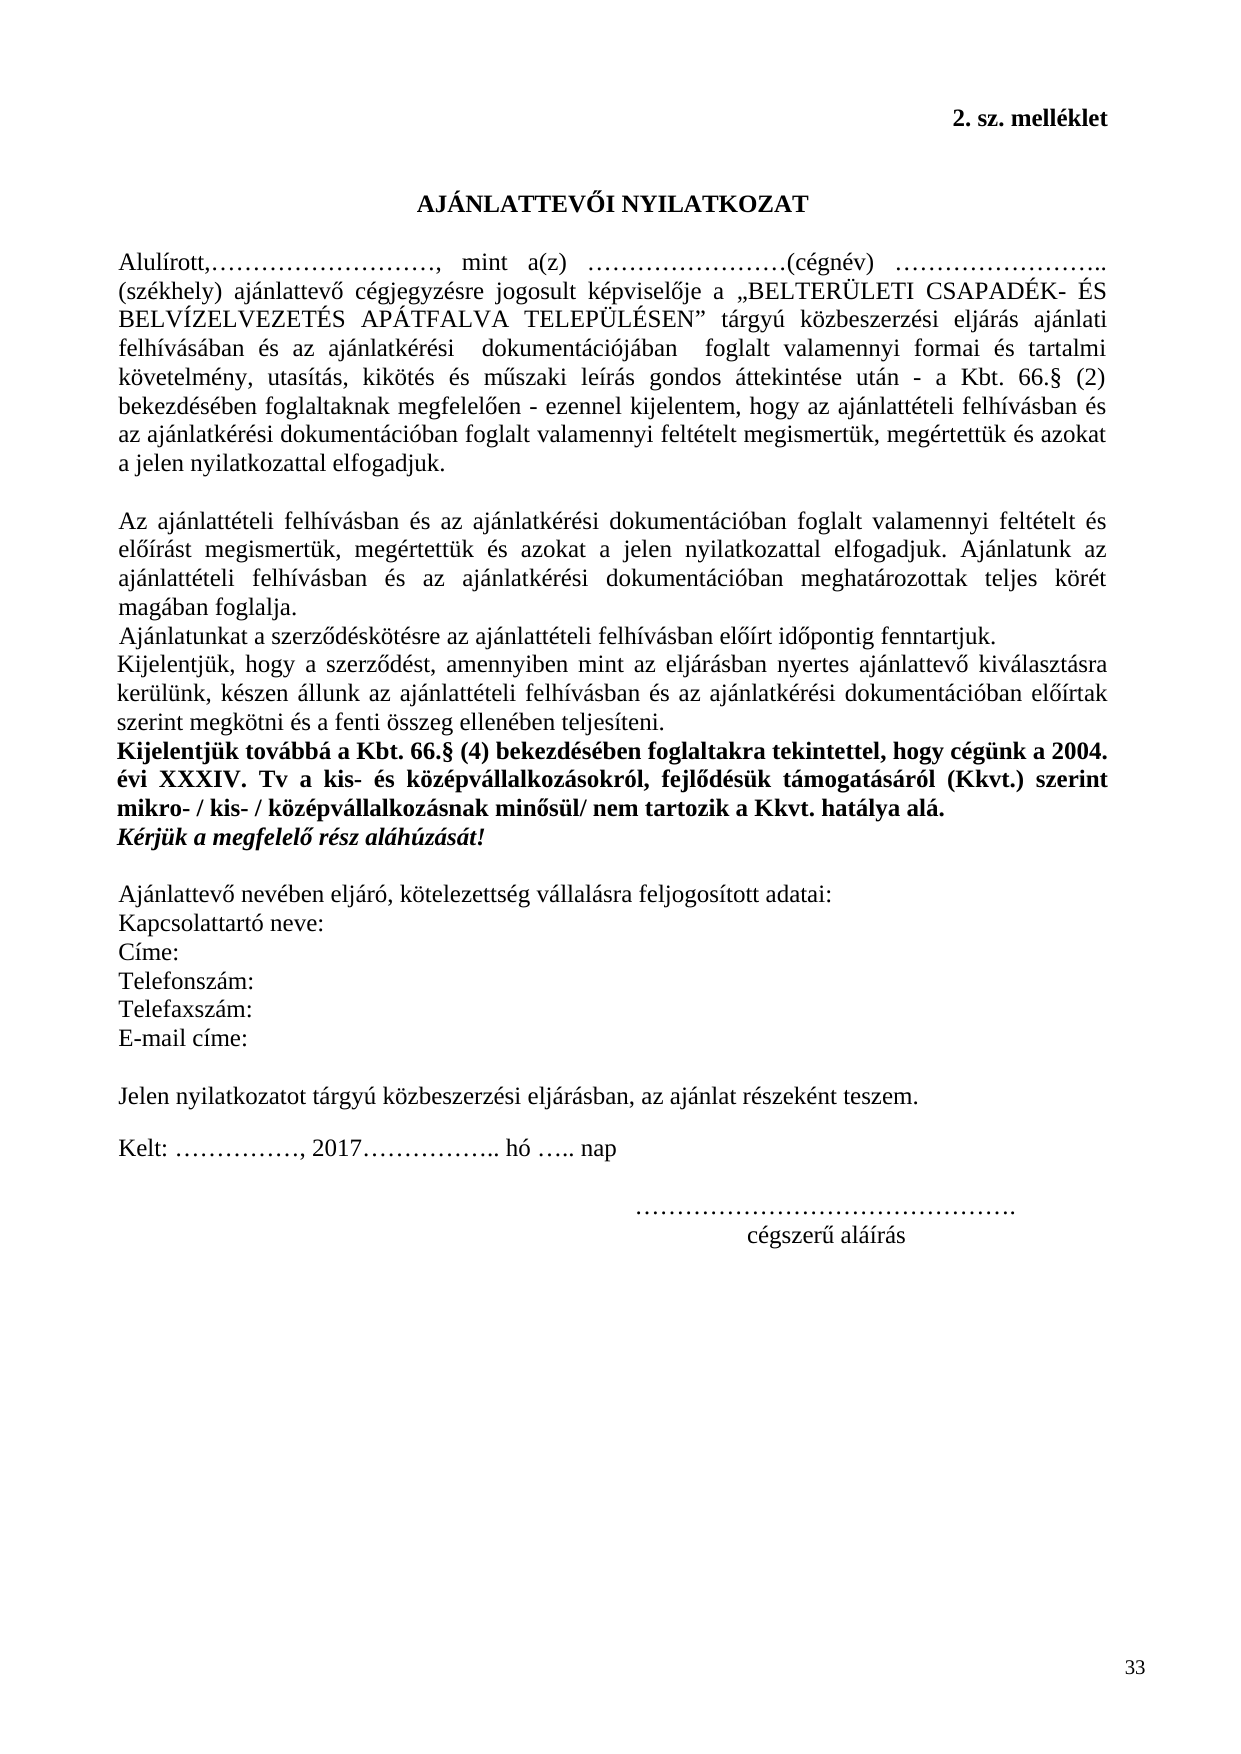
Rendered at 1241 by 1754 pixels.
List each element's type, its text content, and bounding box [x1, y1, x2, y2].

text ………………………………………. [634, 1191, 1107, 1220]
text Telefaxszám: [118, 994, 1108, 1023]
text cégszerű aláírás [634, 1220, 1107, 1248]
text Ajánlattevő nevében eljáró, kötelezettség vállalásra feljogosított adatai: [118, 879, 1108, 908]
text Telefonszám: [118, 966, 1108, 994]
text Kelt: ……………, 2017…………….. hó ….. nap [118, 1133, 1107, 1162]
text Az ajánlattételi felhívásban és az ajánlatkérési dokumentációban foglalt valamennyi feltételt és előírást megismertük, megértettük és azokat a jelen nyilatkozattal elfogadjuk. Ajánlatunk az ajánlattételi felhívásban és az ajánlatkérési dokumentációban meghatározottak teljes körét magában foglalja. [118, 506, 1107, 621]
text 2. sz. melléklet [118, 103, 1108, 132]
text Jelen nyilatkozatot tárgyú közbeszerzési eljárásban, az ajánlat részeként teszem. [118, 1081, 1107, 1109]
text Kérjük a megfelelő rész aláhúzását! [117, 822, 1109, 851]
text Ajánlatunkat a szerződéskötésre az ajánlattételi felhívásban előírt időpontig fenntartjuk. [118, 621, 1107, 649]
text E-mail címe: [118, 1023, 1108, 1052]
text Kapcsolattartó neve: [118, 908, 1108, 937]
text AJÁNLATTEVŐI NYILATKOZAT [118, 189, 1108, 218]
text Kijelentjük, hogy a szerződést, amennyiben mint az eljárásban nyertes ajánlattevő kiválasztásra kerülünk, készen állunk az ajánlattételi felhívásban és az ajánlatkérési dokumentációban előírtak szerint megkötni és a fenti összeg ellenében teljesíteni. [117, 649, 1109, 736]
text Címe: [118, 937, 1108, 966]
text Alulírott,………………………, mint a(z) ……………………(cégnév) ……………………..(székhely) ajánlattevő cégjegyzésre jogosult képviselője a „Belterületi csapadék- és belvízelvezetés Apátfalva településen” tárgyú közbeszerzési eljárás ajánlati felhívásában és az ajánlatkérési dokumentációjában foglalt valamennyi formai és tartalmi követelmény, utasítás, kikötés és műszaki leírás gondos áttekintése után - a Kbt. 66.§ (2) bekezdésében foglaltaknak megfelelően - ezennel kijelentem, hogy az ajánlattételi felhívásban és az ajánlatkérési dokumentációban foglalt valamennyi feltételt megismertük, megértettük és azokat a jelen nyilatkozattal elfogadjuk. [118, 247, 1107, 477]
text Kijelentjük továbbá a Kbt. 66.§ (4) bekezdésében foglaltakra tekintettel, hogy cégünk a 2004. évi XXXIV. Tv a kis- és középvállalkozásokról, fejlődésük támogatásáról (Kkvt.) szerint mikro- / kis- / középvállalkozásnak minősül/ nem tartozik a Kkvt. hatálya alá. [117, 736, 1109, 822]
